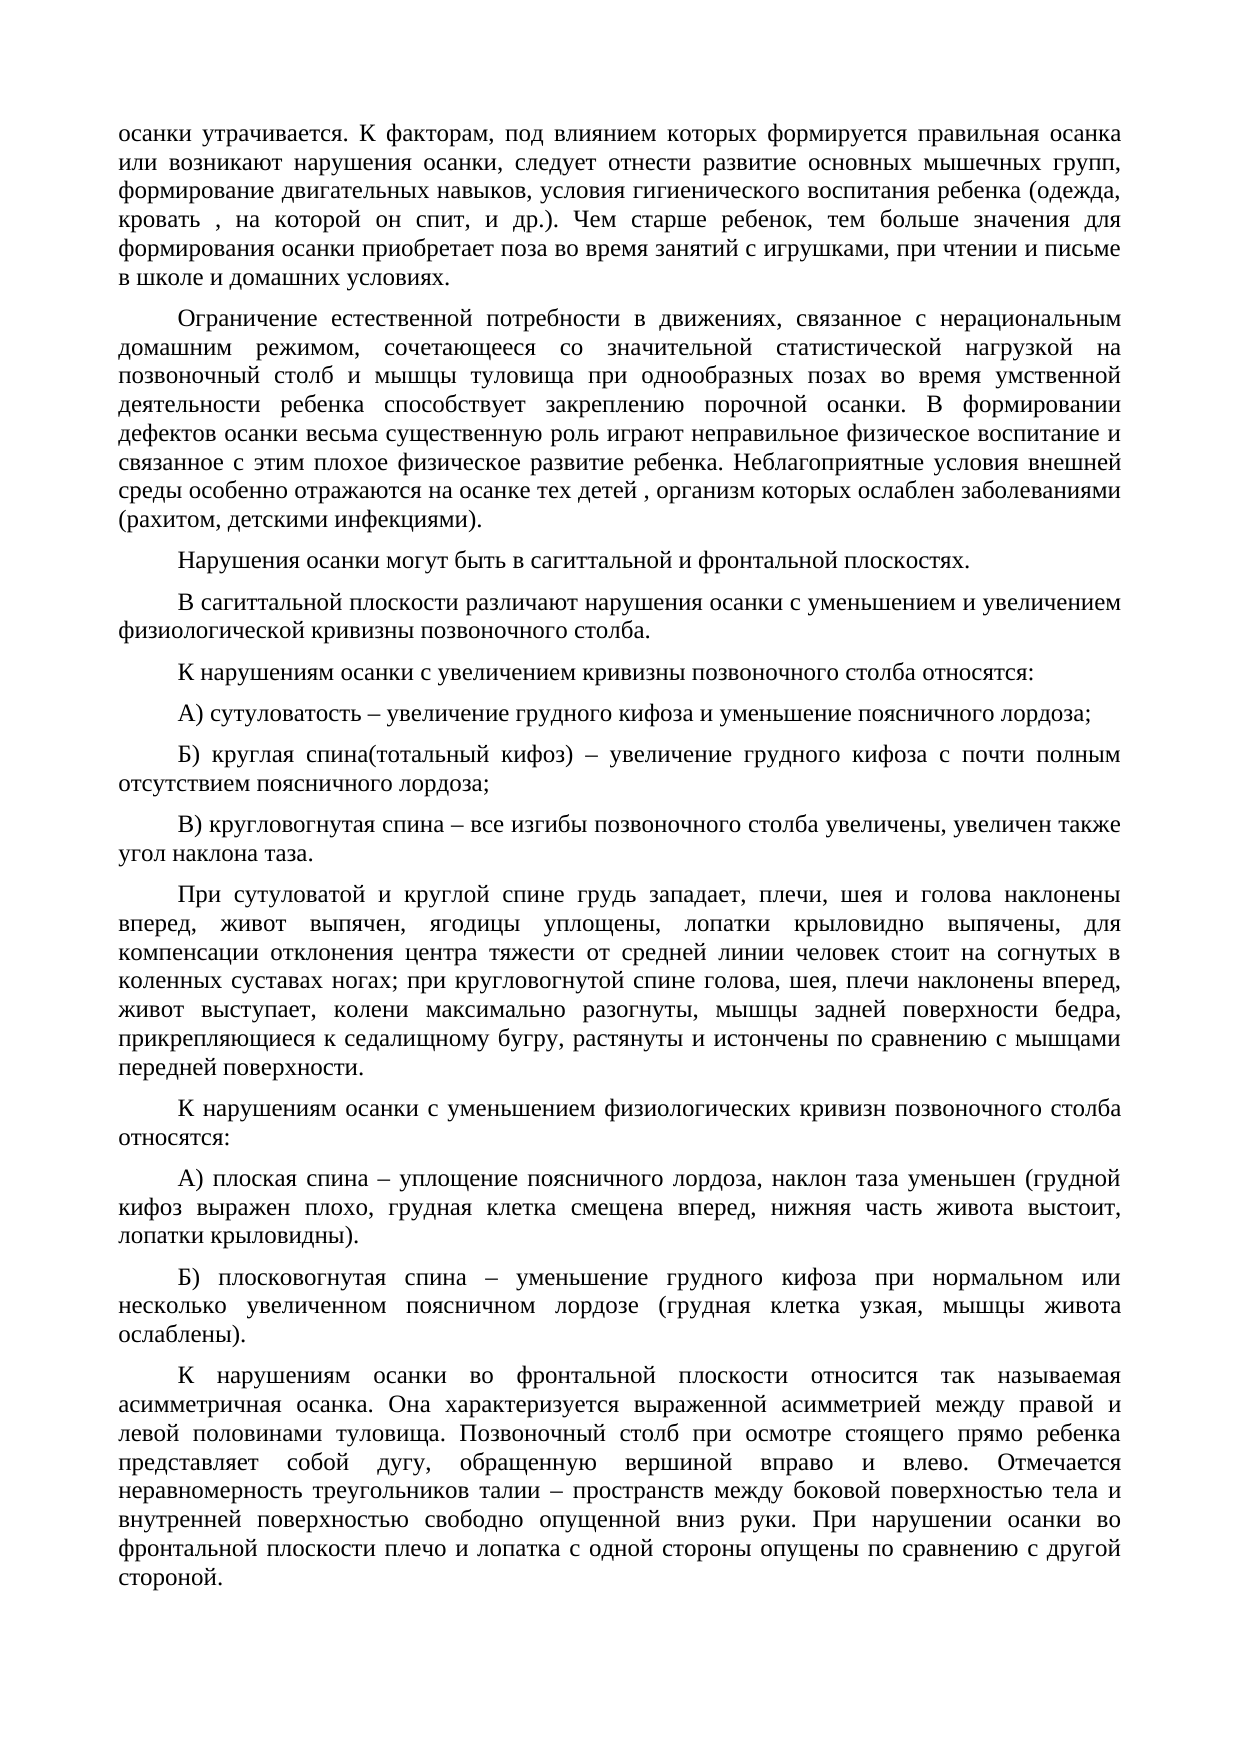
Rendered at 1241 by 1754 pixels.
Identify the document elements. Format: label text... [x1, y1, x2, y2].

text В сагиттальной плоскости различают нарушения осанки с уменьшением и увеличением физиологической кривизны позвоночного столба. [118, 587, 1122, 644]
text При сутуловатой и круглой спине грудь западает, плечи, шея и голова наклонены вперед, живот выпячен, ягодицы уплощены, лопатки крыловидно выпячены, для компенсации отклонения центра тяжести от средней линии человек стоит на согнутых в коленных суставах ногах; при кругловогнутой спине голова, шея, плечи наклонены вперед, живот выступает, колени максимально разогнуты, мышцы задней поверхности бедра, прикрепляющиеся к седалищному бугру, растянуты и истончены по сравнению с мышцами передней поверхности. [118, 879, 1122, 1081]
text А) сутуловатость – увеличение грудного кифоза и уменьшение поясничного лордоза; [118, 698, 1122, 727]
text Нарушения осанки могут быть в сагиттальной и фронтальной плоскостях. [118, 546, 1122, 574]
text А) плоская спина – уплощение поясничного лордоза, наклон таза уменьшен (грудной кифоз выражен плохо, грудная клетка смещена вперед, нижняя часть живота выстоит, лопатки крыловидны). [118, 1163, 1122, 1249]
text В) кругловогнутая спина – все изгибы позвоночного столба увеличены, увеличен также угол наклона таза. [118, 809, 1122, 867]
text К нарушениям осанки во фронтальной плоскости относится так называемая асимметричная осанка. Она характеризуется выраженной асимметрией между правой и левой половинами туловища. Позвоночный столб при осмотре стоящего прямо ребенка представляет собой дугу, обращенную вершиной вправо и влево. Отмечается неравномерность треугольников талии – пространств между боковой поверхностью тела и внутренней поверхностью свободно опущенной вниз руки. При нарушении осанки во фронтальной плоскости плечо и лопатка с одной стороны опущены по сравнению с другой стороной. [118, 1361, 1122, 1591]
text К нарушениям осанки с уменьшением физиологических кривизн позвоночного столба относятся: [118, 1093, 1122, 1151]
text Б) круглая спина(тотальный кифоз) – увеличение грудного кифоза с почти полным отсутствием поясничного лордоза; [118, 739, 1122, 797]
text Б) плосковогнутая спина – уменьшение грудного кифоза при нормальном или несколько увеличенном поясничном лордозе (грудная клетка узкая, мышцы живота ослаблены). [118, 1262, 1122, 1348]
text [118, 118, 1122, 291]
text К нарушениям осанки с увеличением кривизны позвоночного столба относятся: [118, 657, 1122, 686]
text Ограничение естественной потребности в движениях, связанное с нерациональным домашним режимом, сочетающееся со значительной статистической нагрузкой на позвоночный столб и мышцы туловища при однообразных позах во время умственной деятельности ребенка способствует закреплению порочной осанки. В формировании дефектов осанки весьма существенную роль играют неправильное физическое воспитание и связанное с этим плохое физическое развитие ребенка. Неблагоприятные условия внешней среды особенно отражаются на осанке тех детей , организм которых ослаблен заболеваниями (рахитом, детскими инфекциями). [118, 303, 1122, 533]
